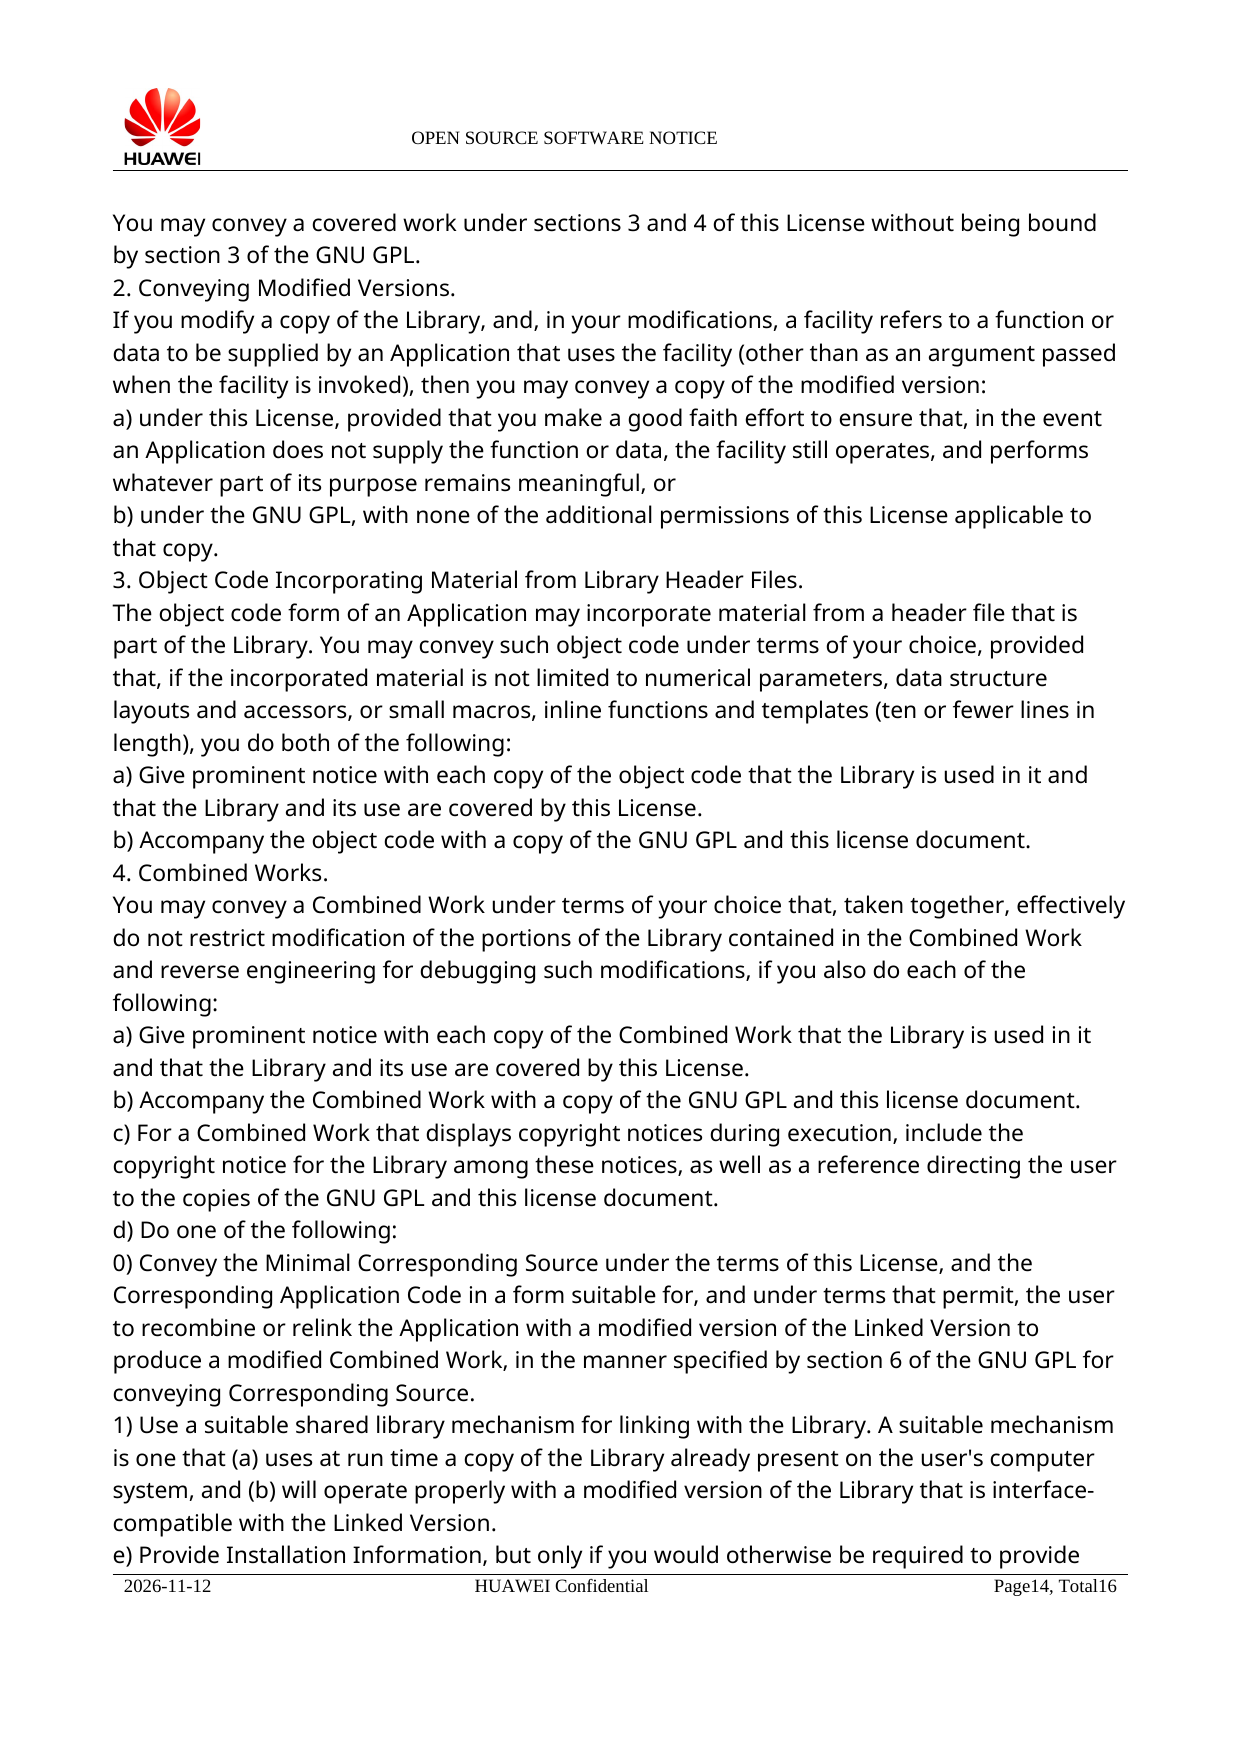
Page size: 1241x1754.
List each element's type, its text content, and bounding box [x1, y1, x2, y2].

text If you modify a copy of the Library, and, in your modifications, a facility refers to a function or data to be supplied by an Application that uses the facility (other than as an argument passed when the facility is invoked), then you may convey a copy of the modified version: [112, 304, 1128, 401]
text 4. Combined Works. [112, 856, 1128, 889]
text You may convey a Combined Work under terms of your choice that, taken together, effectively do not restrict modification of the portions of the Library contained in the Combined Work and reverse engineering for debugging such modifications, if you also do each of the following: [112, 889, 1128, 1019]
text b) under the GNU GPL, with none of the additional permissions of this License applicable to that copy. [112, 499, 1128, 564]
text 0) Convey the Minimal Corresponding Source under the terms of this License, and the Corresponding Application Code in a form suitable for, and under terms that permit, the user to recombine or relink the Application with a modified version of the Linked Version to produce a modified Combined Work, in the manner specified by section 6 of the GNU GPL for conveying Corresponding Source. [112, 1246, 1128, 1409]
text b) Accompany the object code with a copy of the GNU GPL and this license document. [112, 824, 1128, 856]
text c) For a Combined Work that displays copyright notices during execution, include the copyright notice for the Library among these notices, as well as a reference directing the user to the copies of the GNU GPL and this license document. [112, 1116, 1128, 1214]
picture [124, 88, 201, 165]
text a) Give prominent notice with each copy of the Combined Work that the Library is used in it and that the Library and its use are covered by this License. [112, 1019, 1128, 1084]
text d) Do one of the following: [112, 1214, 1128, 1246]
text 2. Conveying Modified Versions. [112, 271, 1128, 304]
text The object code form of an Application may incorporate material from a header file that is part of the Library. You may convey such object code under terms of your choice, provided that, if the incorporated material is not limited to numerical parameters, data structure layouts and accessors, or small macros, inline functions and templates (ten or fewer lines in length), you do both of the following: [112, 596, 1128, 759]
text a) under this License, provided that you make a good faith effort to ensure that, in the event an Application does not supply the function or data, the facility still operates, and performs whatever part of its purpose remains meaningful, or [112, 401, 1128, 499]
text a) Give prominent notice with each copy of the object code that the Library is used in it and that the Library and its use are covered by this License. [112, 759, 1128, 824]
text 3. Object Code Incorporating Material from Library Header Files. [112, 564, 1128, 596]
text You may convey a covered work under sections 3 and 4 of this License without being bound by section 3 of the GNU GPL. [112, 206, 1128, 271]
text 1) Use a suitable shared library mechanism for linking with the Library. A suitable mechanism is one that (a) uses at run time a copy of the Library already present on the user's computer system, and (b) will operate properly with a modified version of the Library that is interface-compatible with the Linked Version. [112, 1409, 1128, 1539]
text b) Accompany the Combined Work with a copy of the GNU GPL and this license document. [112, 1084, 1128, 1116]
